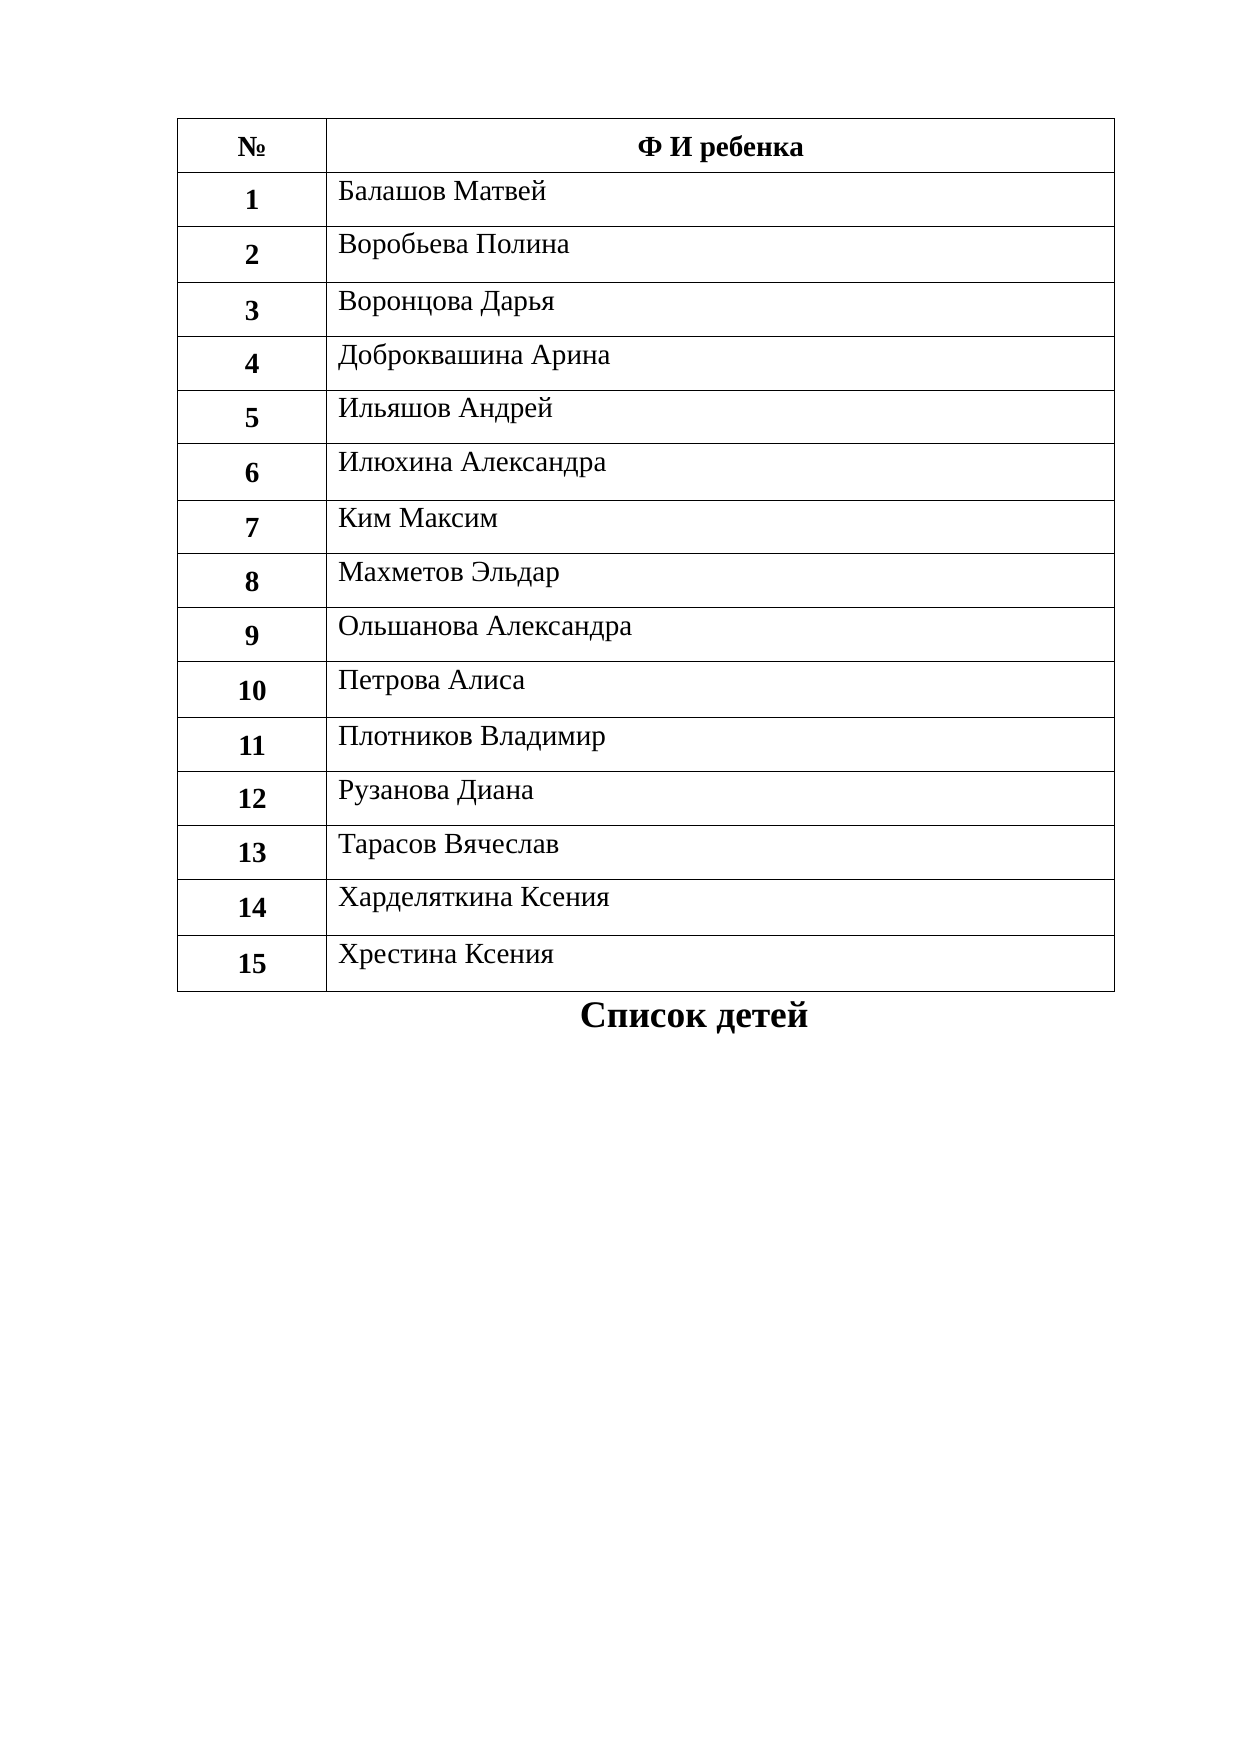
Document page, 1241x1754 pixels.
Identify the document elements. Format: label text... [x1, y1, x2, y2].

table_cell Воронцова Дарья [327, 283, 1114, 336]
table_cell Воробьева Полина [327, 227, 1114, 282]
table_cell Ким Максим [327, 501, 1114, 553]
table_cell Илюхина Александра [327, 444, 1114, 499]
table_cell 8 [178, 554, 326, 607]
table_cell 1 [178, 173, 326, 226]
table_cell Плотников Владимир [327, 718, 1114, 771]
table_cell Махметов Эльдар [327, 554, 1114, 607]
table_cell 5 [178, 391, 326, 443]
table_cell Ильяшов Андрей [327, 391, 1114, 443]
table_cell 12 [178, 772, 326, 825]
table_cell Тарасов Вячеслав [327, 826, 1114, 878]
table_cell 2 [178, 227, 326, 282]
table_cell 4 [178, 337, 326, 389]
table_cell Хрестина Ксения [327, 936, 1114, 991]
table_header № [178, 119, 326, 172]
table_cell 10 [178, 662, 326, 717]
table_cell 11 [178, 718, 326, 771]
table_cell 9 [178, 608, 326, 661]
table_cell Доброквашина Арина [327, 337, 1114, 389]
table_cell Балашов Матвей [327, 173, 1114, 226]
table_header Ф И ребенка [327, 119, 1114, 172]
table_cell 3 [178, 283, 326, 336]
table_cell 13 [178, 826, 326, 878]
table_cell Петрова Алиса [327, 662, 1114, 717]
table_cell 14 [178, 880, 326, 935]
text Список детей [177, 992, 1152, 1035]
table_cell 15 [178, 936, 326, 991]
table_cell Харделяткина Ксения [327, 880, 1114, 935]
table_cell Рузанова Диана [327, 772, 1114, 825]
table_cell 6 [178, 444, 326, 499]
table_cell Ольшанова Александра [327, 608, 1114, 661]
table_cell 7 [178, 501, 326, 553]
